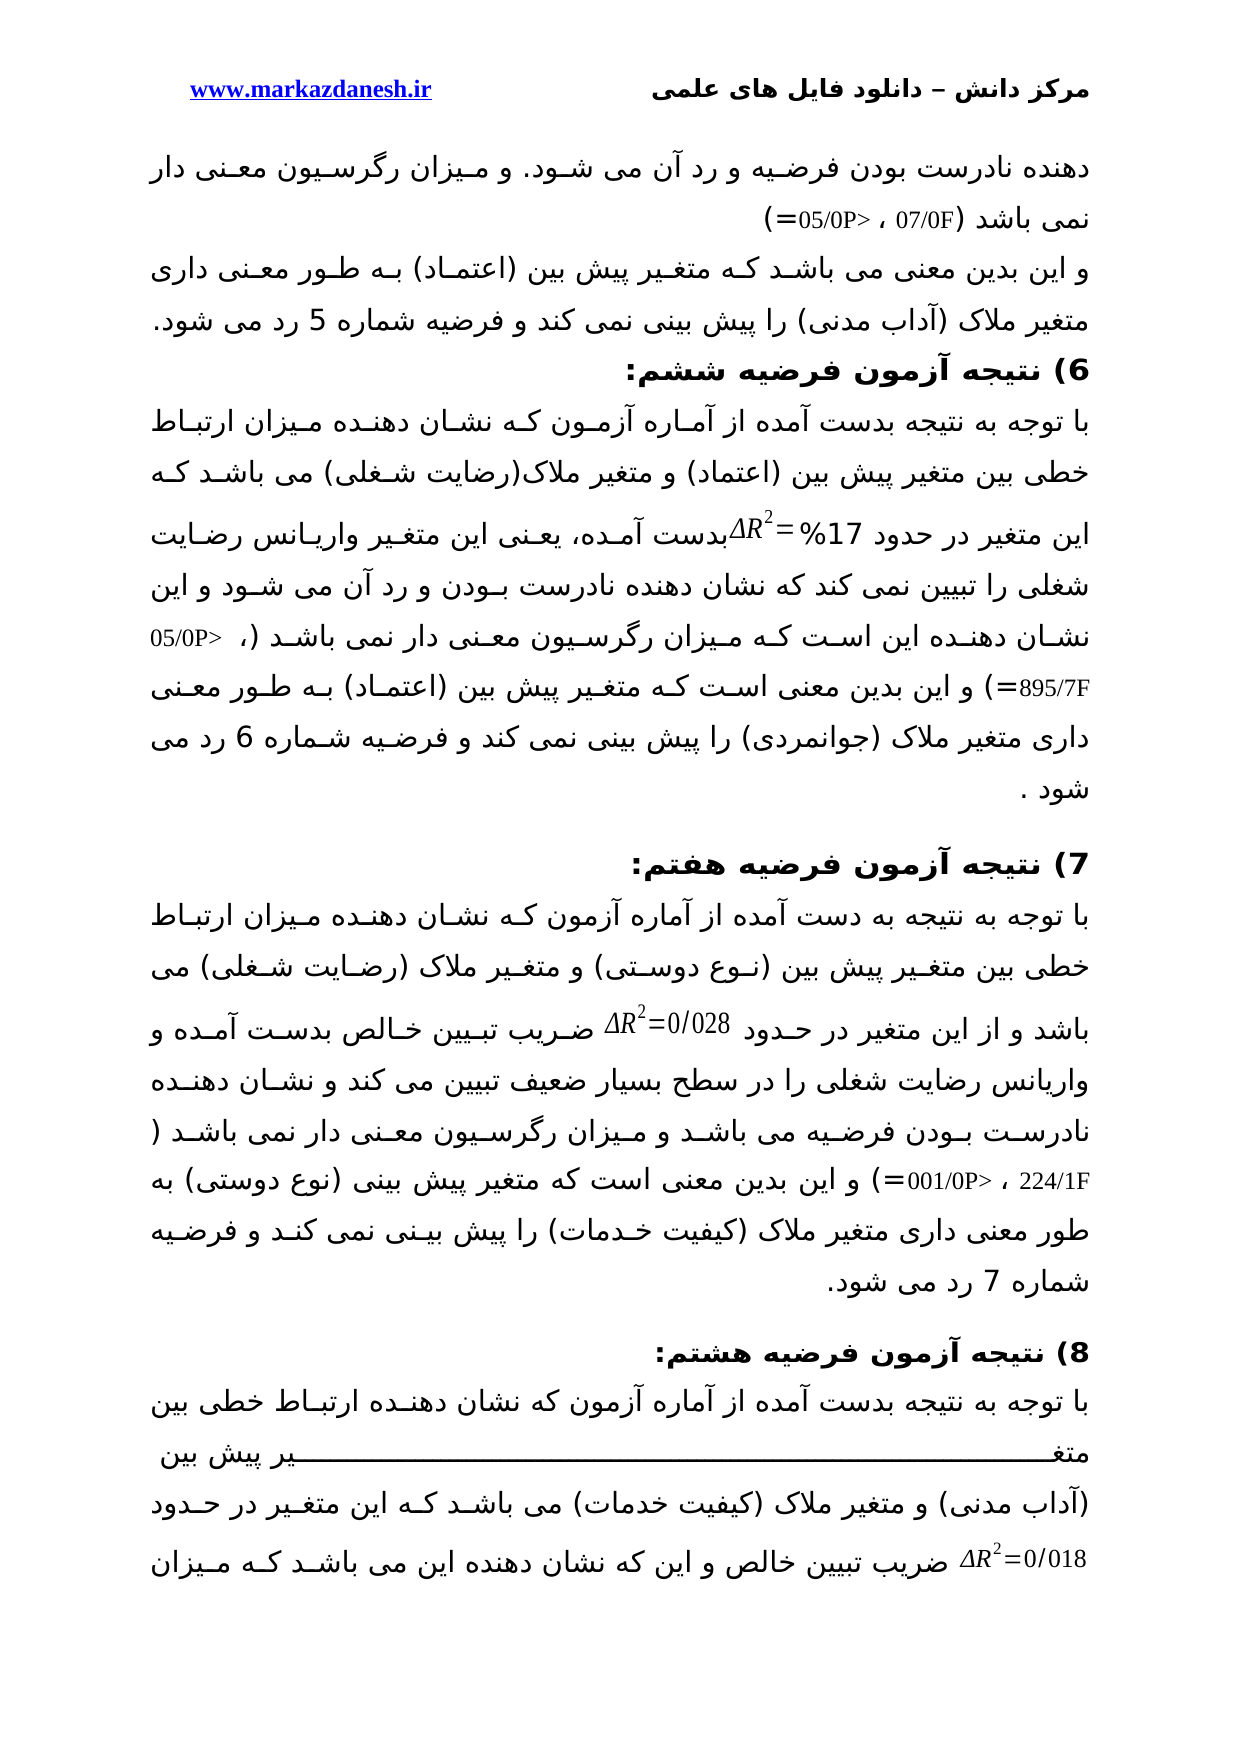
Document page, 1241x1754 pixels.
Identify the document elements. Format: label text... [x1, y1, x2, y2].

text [150, 1384, 1090, 1579]
text و این بدین معنی می باشد که متغیر پیش بین (اعتماد) به طور معنی داری متغیر ملاک (آداب مدنی) را پیش بینی نمی کند و فرضیه شماره 5 رد می شود. [150, 252, 1090, 337]
text با توجه به نتیجه به دست آمده از آماره آزمون که نشان دهنده میزان ارتباط خطی بین متغیر پیش بین (نوع دوستی) و متغیر ملاک (رضایت شغلی) می باشد و از این متغیر در حدود ضریب تبیین خالص بدست آمده و واریانس رضایت شغلی را در سطح بسیار ضعیف تبیین می کند و نشان دهنده نادرست بودن فرضیه می باشد و میزان رگرسیون معنی دار نمی باشد (001/0P> ، 224/1F=) و این بدین معنی است که متغیر پیش بینی (نوع دوستی) به طور معنی داری متغیر ملاک (کیفیت خدمات) را پیش بینی نمی کند و فرضیه شماره 7 رد می شود. [150, 899, 1090, 1298]
subtitle 8) نتیجه آزمون فرضیه هشتم: [150, 1337, 1090, 1369]
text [150, 150, 1090, 235]
text با توجه به نتیجه بدست آمده از آماره آزمون که نشان دهنده میزان ارتباط خطی بین متغیر پیش بین (اعتماد) و متغیر ملاک(رضایت شغلی) می باشد که این متغیر در حدود 17%بدست آمده، یعنی این متغیر واریانس رضایت شغلی را تبیین نمی کند که نشان دهنده نادرست بودن و رد آن می شود و این نشان دهنده این است که میزان رگرسیون معنی دار نمی باشد (05/0P> ، 895/7F=) و این بدین معنی است که متغیر پیش بین (اعتماد) به طور معنی داری متغیر ملاک (جوانمردی) را پیش بینی نمی کند و فرضیه شماره 6 رد می شود . [150, 405, 1090, 806]
subtitle 7) نتیجه آزمون فرضیه هفتم: [150, 848, 1090, 882]
subtitle 6) نتیجه آزمون فرضیه ششم: [150, 354, 1090, 388]
